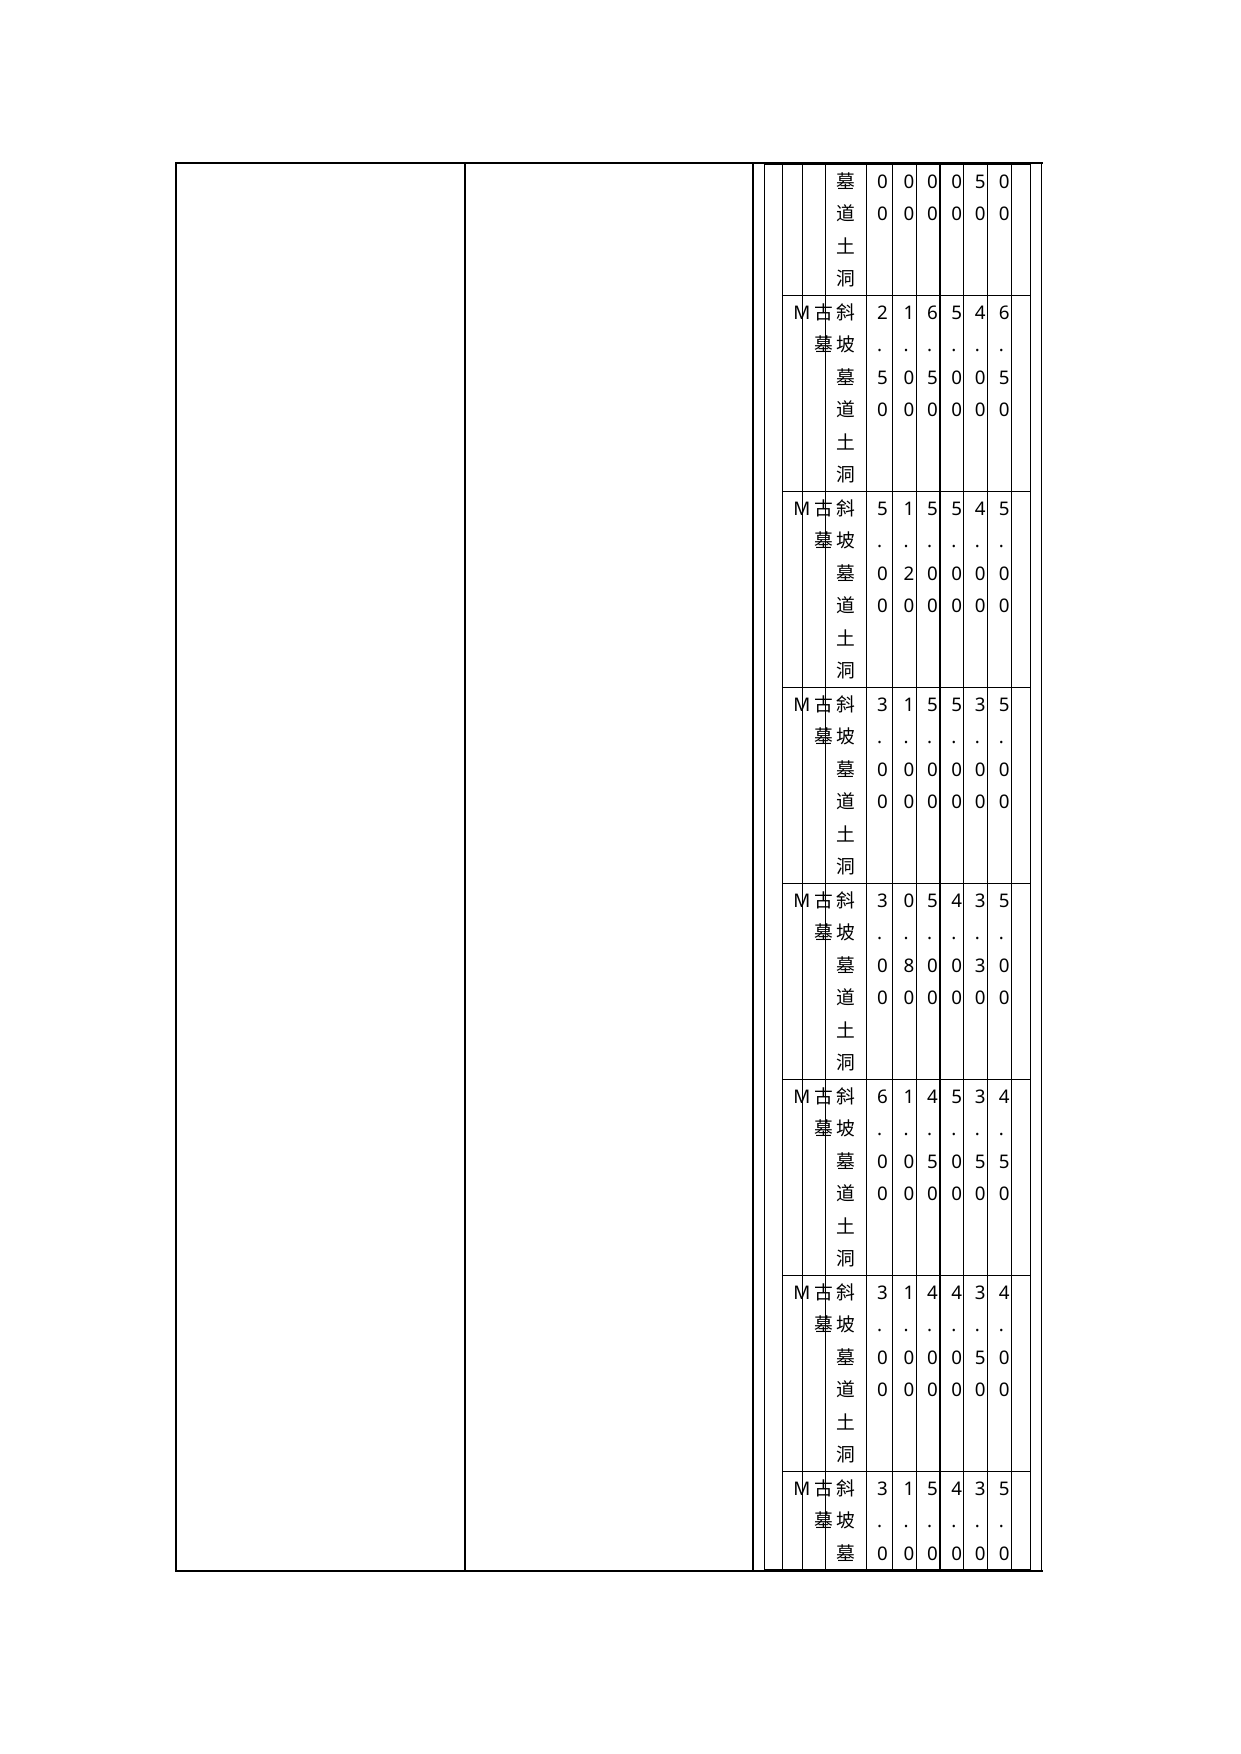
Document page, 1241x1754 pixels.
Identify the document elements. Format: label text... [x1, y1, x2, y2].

table_cell [1012, 884, 1030, 1079]
table_cell [917, 884, 939, 1079]
table_cell [893, 296, 916, 491]
table_cell [803, 884, 825, 1079]
table_cell [783, 1276, 802, 1471]
table_cell [917, 492, 939, 687]
table_cell [803, 1472, 825, 1569]
table_cell [754, 164, 764, 1570]
table_cell [941, 165, 963, 295]
table_cell [893, 884, 916, 1079]
table_cell [783, 884, 802, 1079]
table_cell [964, 1472, 987, 1569]
table_cell [803, 1080, 825, 1275]
table_cell [893, 1472, 916, 1569]
table_cell [803, 1276, 825, 1471]
table_cell [988, 688, 1011, 883]
table_cell [917, 1472, 939, 1569]
table_cell [826, 1080, 866, 1275]
table_cell [867, 492, 892, 687]
table_cell [826, 688, 866, 883]
table_cell 5 [177, 164, 464, 1570]
table_cell [893, 165, 916, 295]
table_cell [941, 884, 963, 1079]
table_cell [803, 492, 825, 687]
table_cell [1012, 165, 1030, 295]
table_cell [941, 1080, 963, 1275]
table_cell [826, 165, 866, 295]
table_cell [783, 296, 802, 491]
table_cell [893, 1080, 916, 1275]
table_cell [783, 1080, 802, 1275]
table_cell [765, 165, 782, 1569]
table_cell [1031, 164, 1041, 1570]
table_cell [917, 1276, 939, 1471]
table_cell [826, 884, 866, 1079]
table_cell [867, 688, 892, 883]
table_cell [783, 492, 802, 687]
table_cell [988, 1276, 1011, 1471]
table_cell [867, 1080, 892, 1275]
table_cell [917, 296, 939, 491]
table_cell [893, 1276, 916, 1471]
table_cell [964, 1276, 987, 1471]
table_cell [1012, 492, 1030, 687]
table_cell [988, 1472, 1011, 1569]
table_cell [867, 884, 892, 1079]
table_cell [988, 296, 1011, 491]
table_cell [893, 688, 916, 883]
table_cell [867, 296, 892, 491]
table_cell [803, 296, 825, 491]
table_cell [826, 492, 866, 687]
table_cell [826, 296, 866, 491]
table_cell [941, 1276, 963, 1471]
table_cell [941, 492, 963, 687]
table_cell [964, 884, 987, 1079]
table_cell [867, 1472, 892, 1569]
table_cell [917, 688, 939, 883]
table_cell [867, 165, 892, 295]
table_cell [988, 884, 1011, 1079]
table_cell [917, 1080, 939, 1275]
table_cell [1012, 1276, 1030, 1471]
table_cell [941, 688, 963, 883]
table_cell [893, 492, 916, 687]
table_cell [1012, 688, 1030, 883]
table_cell [941, 1472, 963, 1569]
table_cell [783, 688, 802, 883]
table_cell [964, 688, 987, 883]
table_cell ★ [466, 164, 752, 1570]
table_cell [964, 1080, 987, 1275]
table_cell [941, 296, 963, 491]
table_cell [867, 1276, 892, 1471]
table_cell [988, 165, 1011, 295]
table_cell [917, 165, 939, 295]
table_cell [1012, 1080, 1030, 1275]
table_cell [1012, 1472, 1030, 1569]
table_cell [988, 1080, 1011, 1275]
table_cell [826, 1276, 866, 1471]
table_cell [964, 165, 987, 295]
table_cell [988, 492, 1011, 687]
table_cell [964, 492, 987, 687]
table_cell [964, 296, 987, 491]
table_cell [826, 1472, 866, 1569]
table_cell [803, 165, 825, 295]
table_cell [803, 688, 825, 883]
table_cell [783, 165, 802, 295]
table_cell [1012, 296, 1030, 491]
table_cell [783, 1472, 802, 1569]
